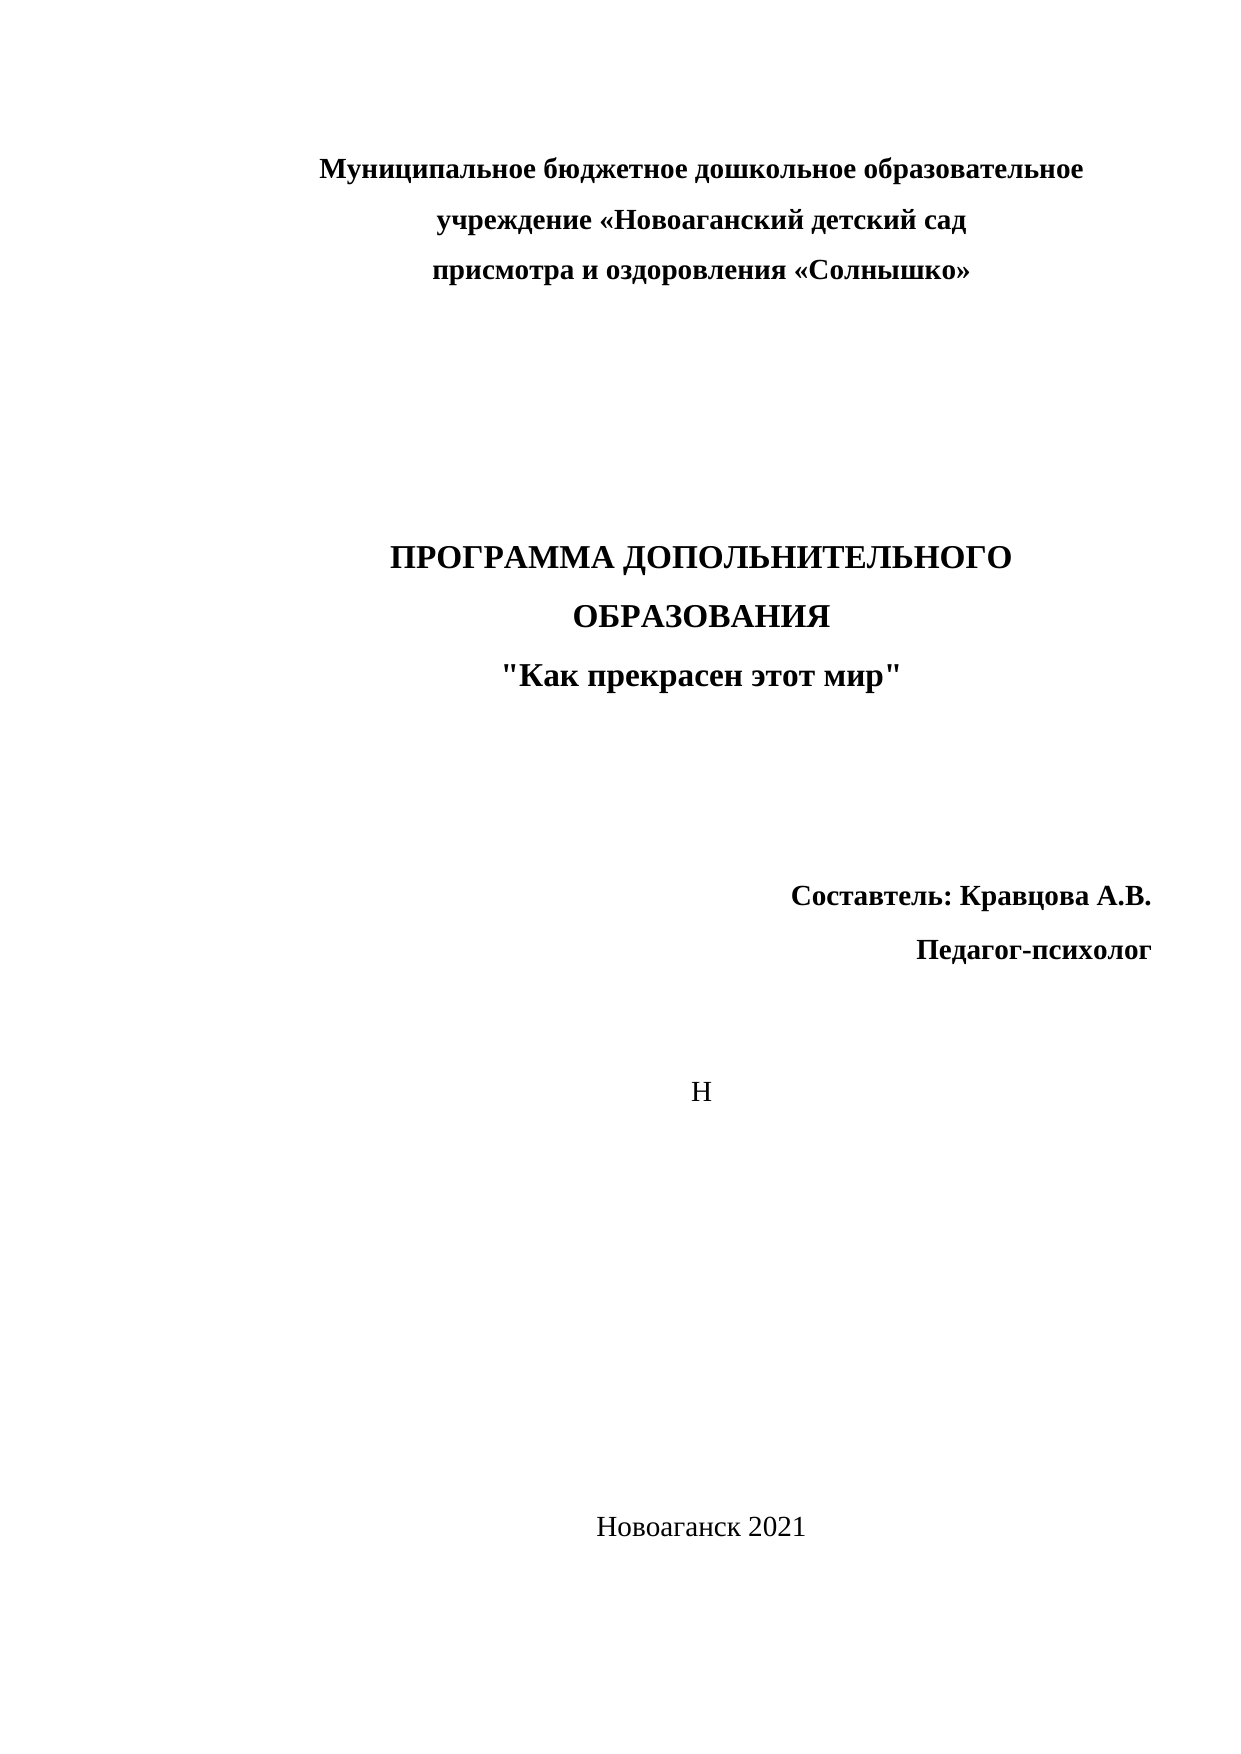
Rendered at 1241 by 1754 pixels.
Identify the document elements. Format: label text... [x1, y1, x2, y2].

text присмотра и оздоровления «Солнышко» [177, 252, 1152, 286]
text ПРОГРАММА ДОПОЛЬНИТЕЛЬНОГО [177, 537, 1152, 575]
text Н [177, 1074, 1152, 1108]
text Новоаганск 2021 [177, 1509, 1152, 1543]
text "Как прекрасен этот мир" [177, 655, 1152, 694]
text Муниципальное бюджетное дошкольное образовательное [177, 152, 1152, 185]
text учреждение «Новоаганский детский сад [177, 202, 1152, 235]
text ОБРАЗОВАНИЯ [177, 596, 1152, 634]
text Педагог-психолог [177, 932, 1152, 966]
text Составтель: Кравцова А.В. [177, 878, 1152, 911]
